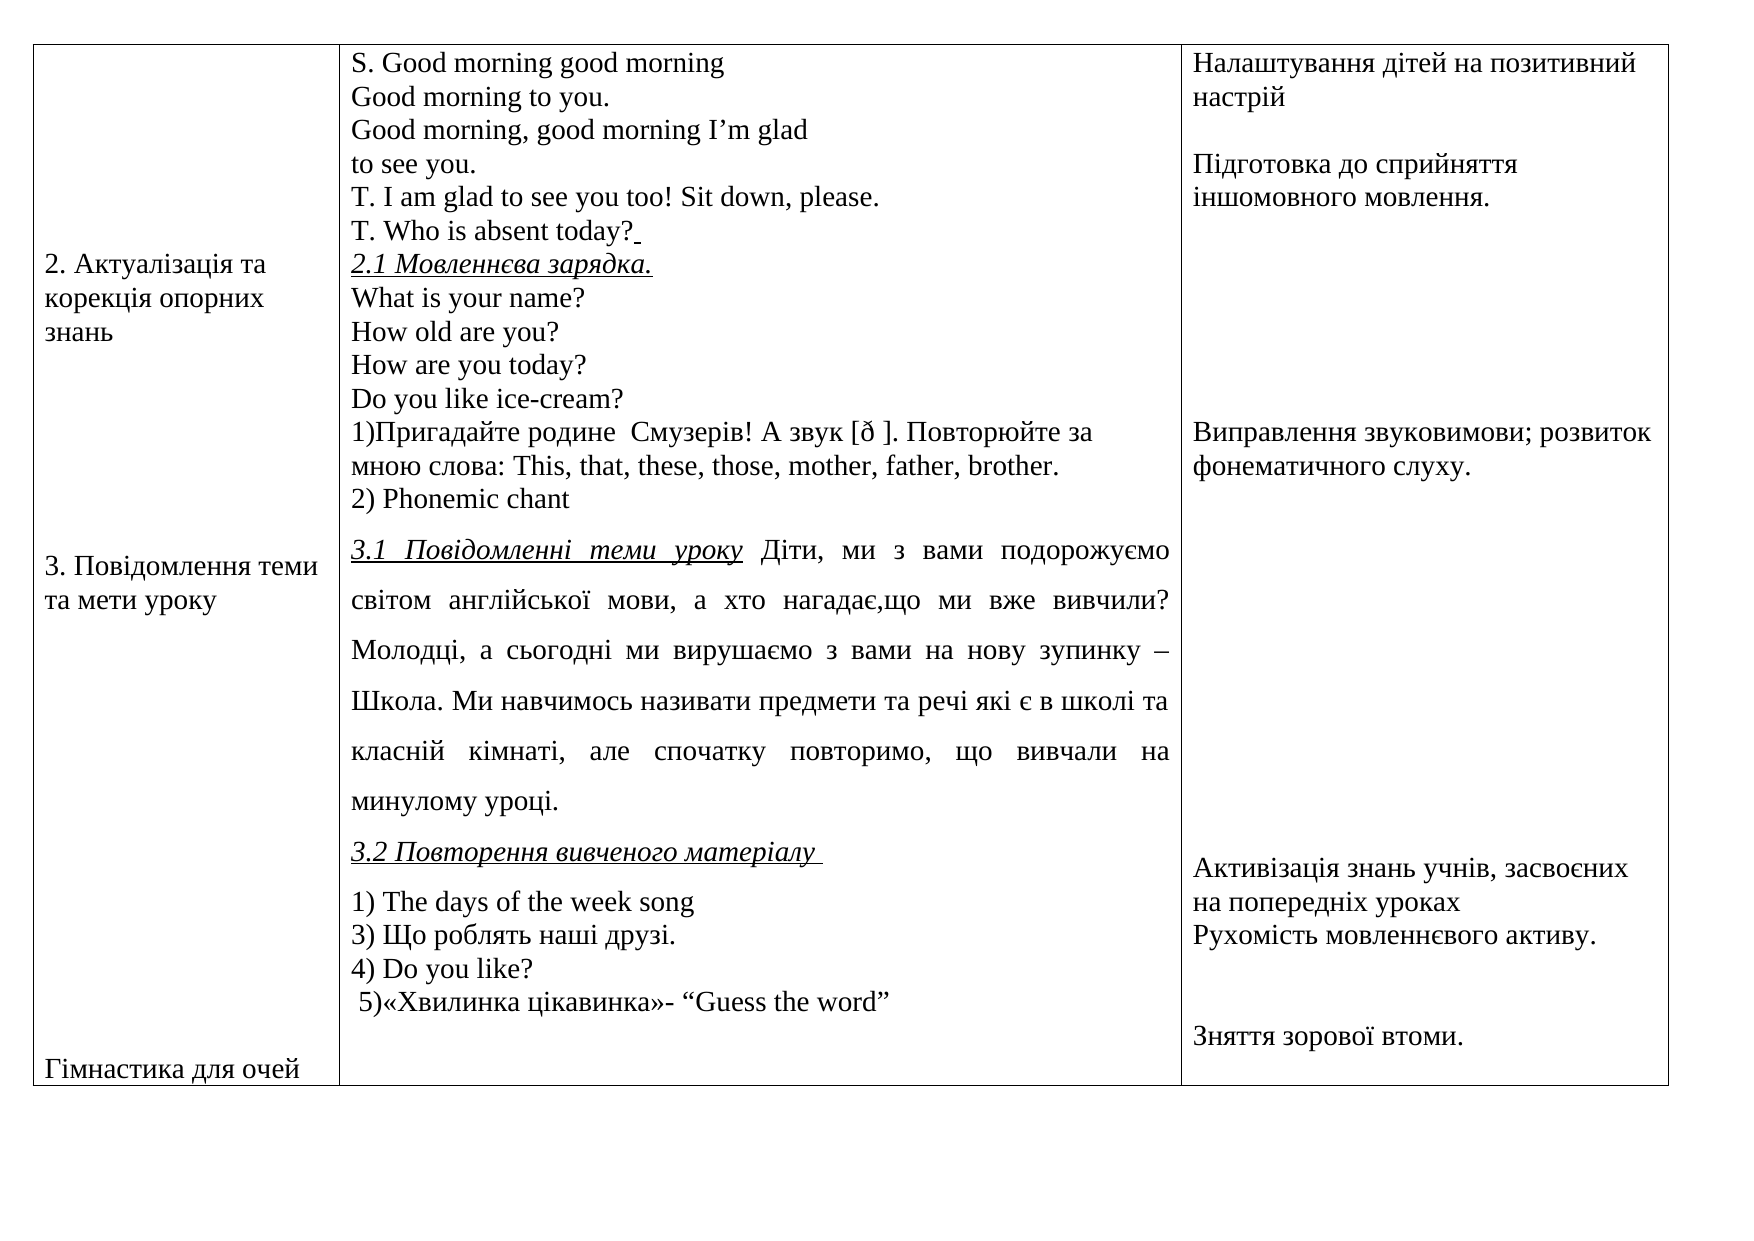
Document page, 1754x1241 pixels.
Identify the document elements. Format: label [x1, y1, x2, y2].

table_cell [340, 45, 1181, 1085]
table_cell [1182, 45, 1668, 1085]
table_cell [34, 45, 339, 1085]
